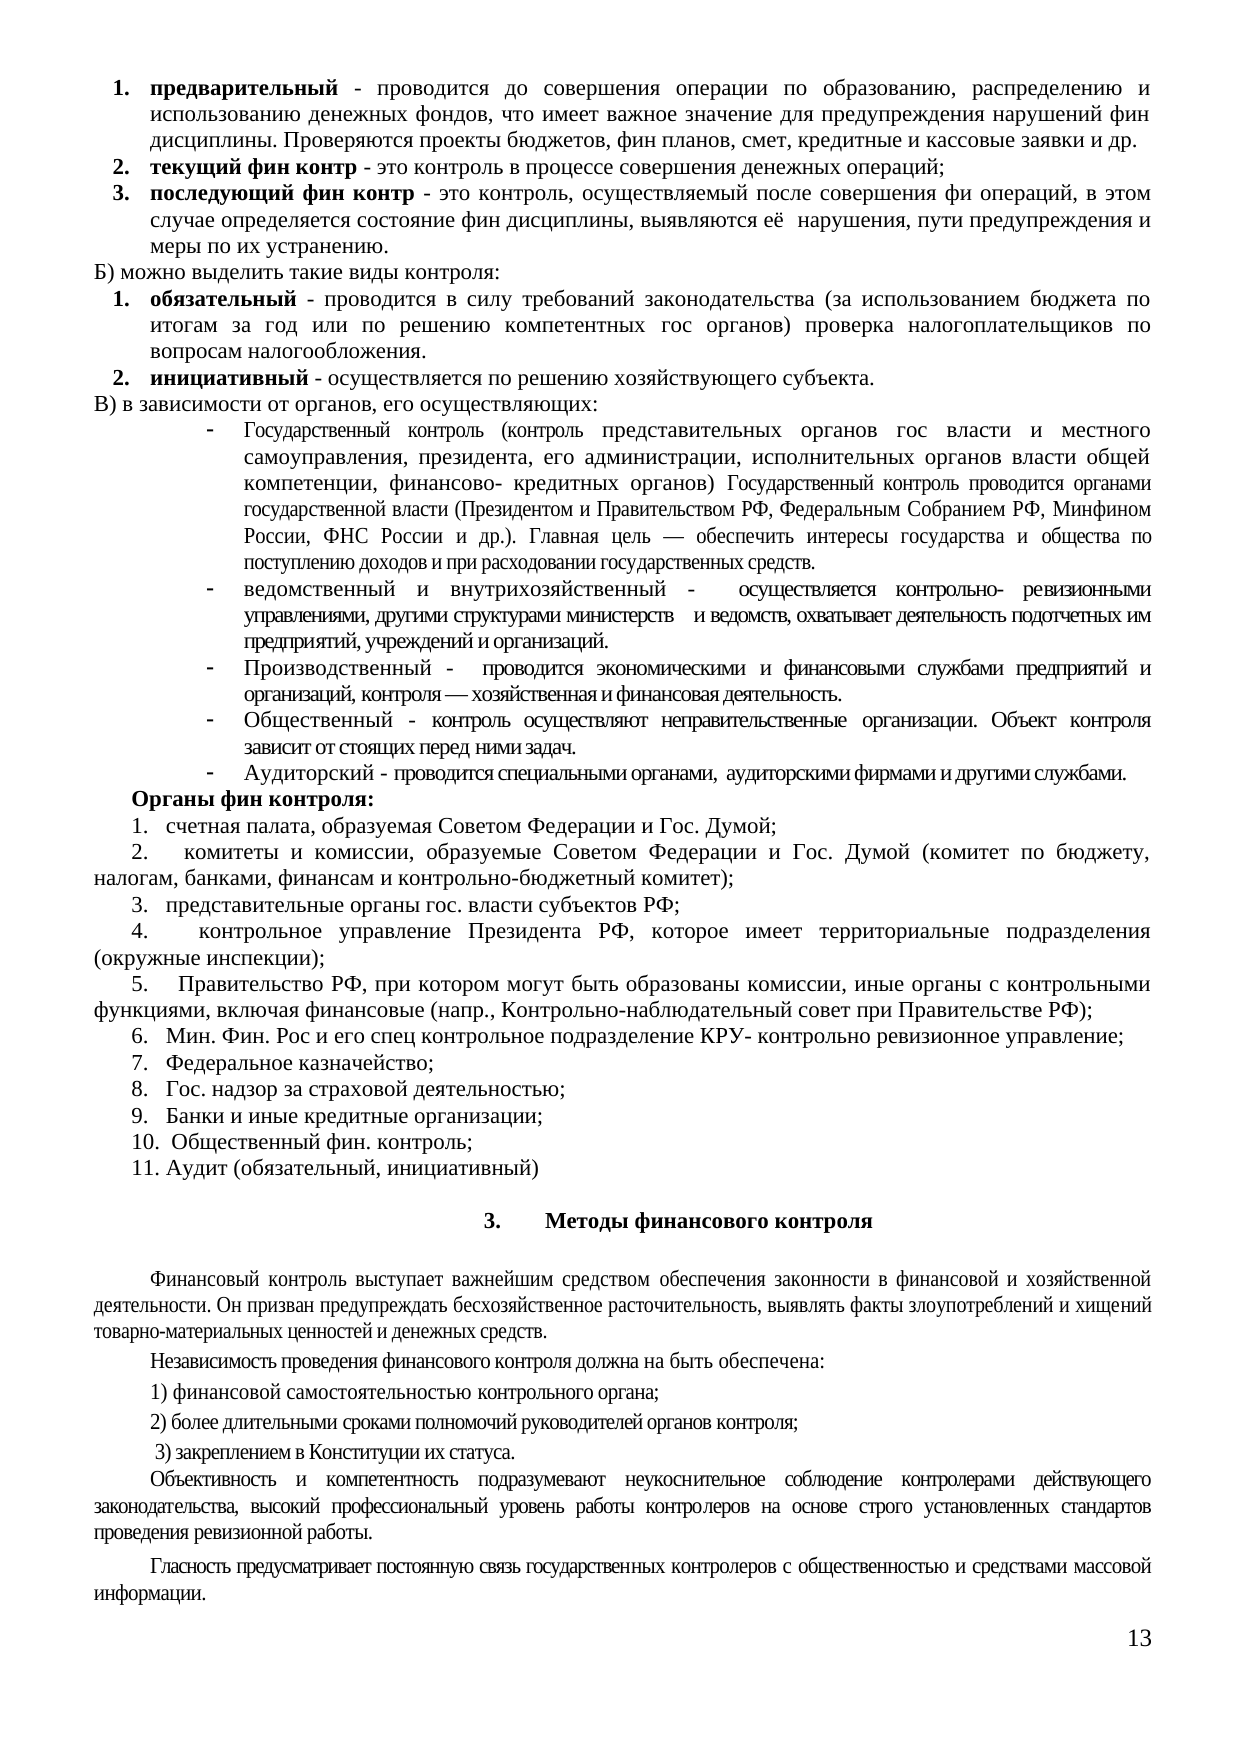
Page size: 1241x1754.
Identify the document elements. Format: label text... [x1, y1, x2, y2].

list Производственный - проводится экономическими и финансовыми службами предприятий и организаций, контроля — хозяйственная и финансовая деятельность. [206, 654, 1152, 706]
text 8. Гос. надзор за страховой деятельностью; [94, 1075, 1152, 1102]
text 10. Общественный фин. контроль; [94, 1128, 1152, 1154]
text 3. представительные органы гос. власти субъектов РФ; [94, 891, 1152, 917]
list текущий фин контр - это контроль в процессе совершения денежных операций; [112, 153, 1152, 179]
text 1. счетная палата, образуемая Советом Федерации и Гос. Думой; [94, 812, 1152, 838]
text Объективность и компетентность подразумевают неукоснительное соблюдение контролерами действующего законодательства, высокий профессиональный уровень работы контролеров на основе строго установленных стандартов проведения ревизионной работы. [94, 1465, 1152, 1544]
text 9. Банки и иные кредитные организации; [94, 1102, 1152, 1128]
list последующий фин контр - это контроль, осуществляемый после совершения фи операций, в этом случае определяется состояние фин дисциплины, выявляются её нарушения, пути предупреждения и меры по их устранению. [112, 179, 1152, 258]
list Государственный контроль (контроль представительных органов гос власти и местного самоуправления, президента, его администрации, исполнительных органов власти общей компетенции, финансово- кредитных органов) Государственный контроль проводится органами государственной власти (Президентом и Правительством РФ, Федеральным Собранием РФ, Минфином России, ФНС России и др.). Главная цель — обеспечить интересы государства и общества по поступлению доходов и при расходовании государственных средств. [206, 416, 1152, 574]
text Финансовый контроль выступает важнейшим средством обеспечения законности в финансовой и хозяйственной деятельности. Он призван предупреждать бесхозяйственное расточительность, выявлять факты злоупотреблений и хищений товарно-материальных ценностей и денежных средств. [94, 1264, 1152, 1344]
text Независимость проведения финансового контроля должна на быть обеспечена: [94, 1347, 1152, 1374]
list ведомственный и внутрихозяйственный - осуществляется контрольно- ревизионными управлениями, другими структурами министерств и ведомств, охватывает деятельность подотчетных им предприятий, учреждений и организаций. [206, 574, 1152, 654]
text Гласность предусматривает постоянную связь государственных контролеров с общественностью и средствами массовой информации. [94, 1553, 1152, 1605]
text Органы фин контроля: [94, 785, 1152, 812]
text 5. Правительство РФ, при котором могут быть образованы комиссии, иные органы с контрольными функциями, включая финансовые (напр., Контрольно-наблюдательный совет при Правительстве РФ); [94, 970, 1152, 1023]
text 6. Мин. Фин. Рос и его спец контрольное подразделение КРУ- контрольно ревизионное управление; [94, 1023, 1152, 1049]
text 2) более длительными сроками полномочий руководителей органов контроля; [94, 1408, 1152, 1434]
text 7. Федеральное казначейство; [94, 1049, 1152, 1075]
text В) в зависимости от органов, его осуществляющих: [94, 390, 1152, 416]
list Аудиторский - проводится специальными органами, аудиторскими фирмами и другими службами. [206, 759, 1152, 785]
list обязательный - проводится в силу требований законодательства (за использованием бюджета по итогам за год или по решению компетентных гос органов) проверка налогоплательщиков по вопросам налогообложения. [112, 285, 1152, 364]
list инициативный - осуществляется по решению хозяйствующего субъекта. [112, 364, 1152, 390]
list Методы финансового контроля [205, 1207, 1152, 1233]
text Б) можно выделить такие виды контроля: [94, 258, 1152, 285]
text 2. комитеты и комиссии, образуемые Советом Федерации и Гос. Думой (комитет по бюджету, налогам, банками, финансам и контрольно-бюджетный комитет); [94, 838, 1152, 891]
text 3) закреплением в Конституции их статуса. [94, 1438, 1152, 1464]
text 1) финансовой самостоятельностью контрольного органа; [94, 1378, 1152, 1404]
text 11. Аудит (обязательный, инициативный) [94, 1154, 1152, 1181]
list Общественный - контроль осуществляют неправительственные организации. Объект контроля зависит от стоящих перед ними задач. [206, 706, 1152, 759]
text 4. контрольное управление Президента РФ, которое имеет территориальные подразделения (окружные инспекции); [94, 917, 1152, 970]
list предварительный - проводится до совершения операции по образованию, распределению и использованию денежных фондов, что имеет важное значение для предупреждения нарушений фин дисциплины. Проверяются проекты бюджетов, фин планов, смет, кредитные и кассовые заявки и др. [112, 74, 1152, 153]
